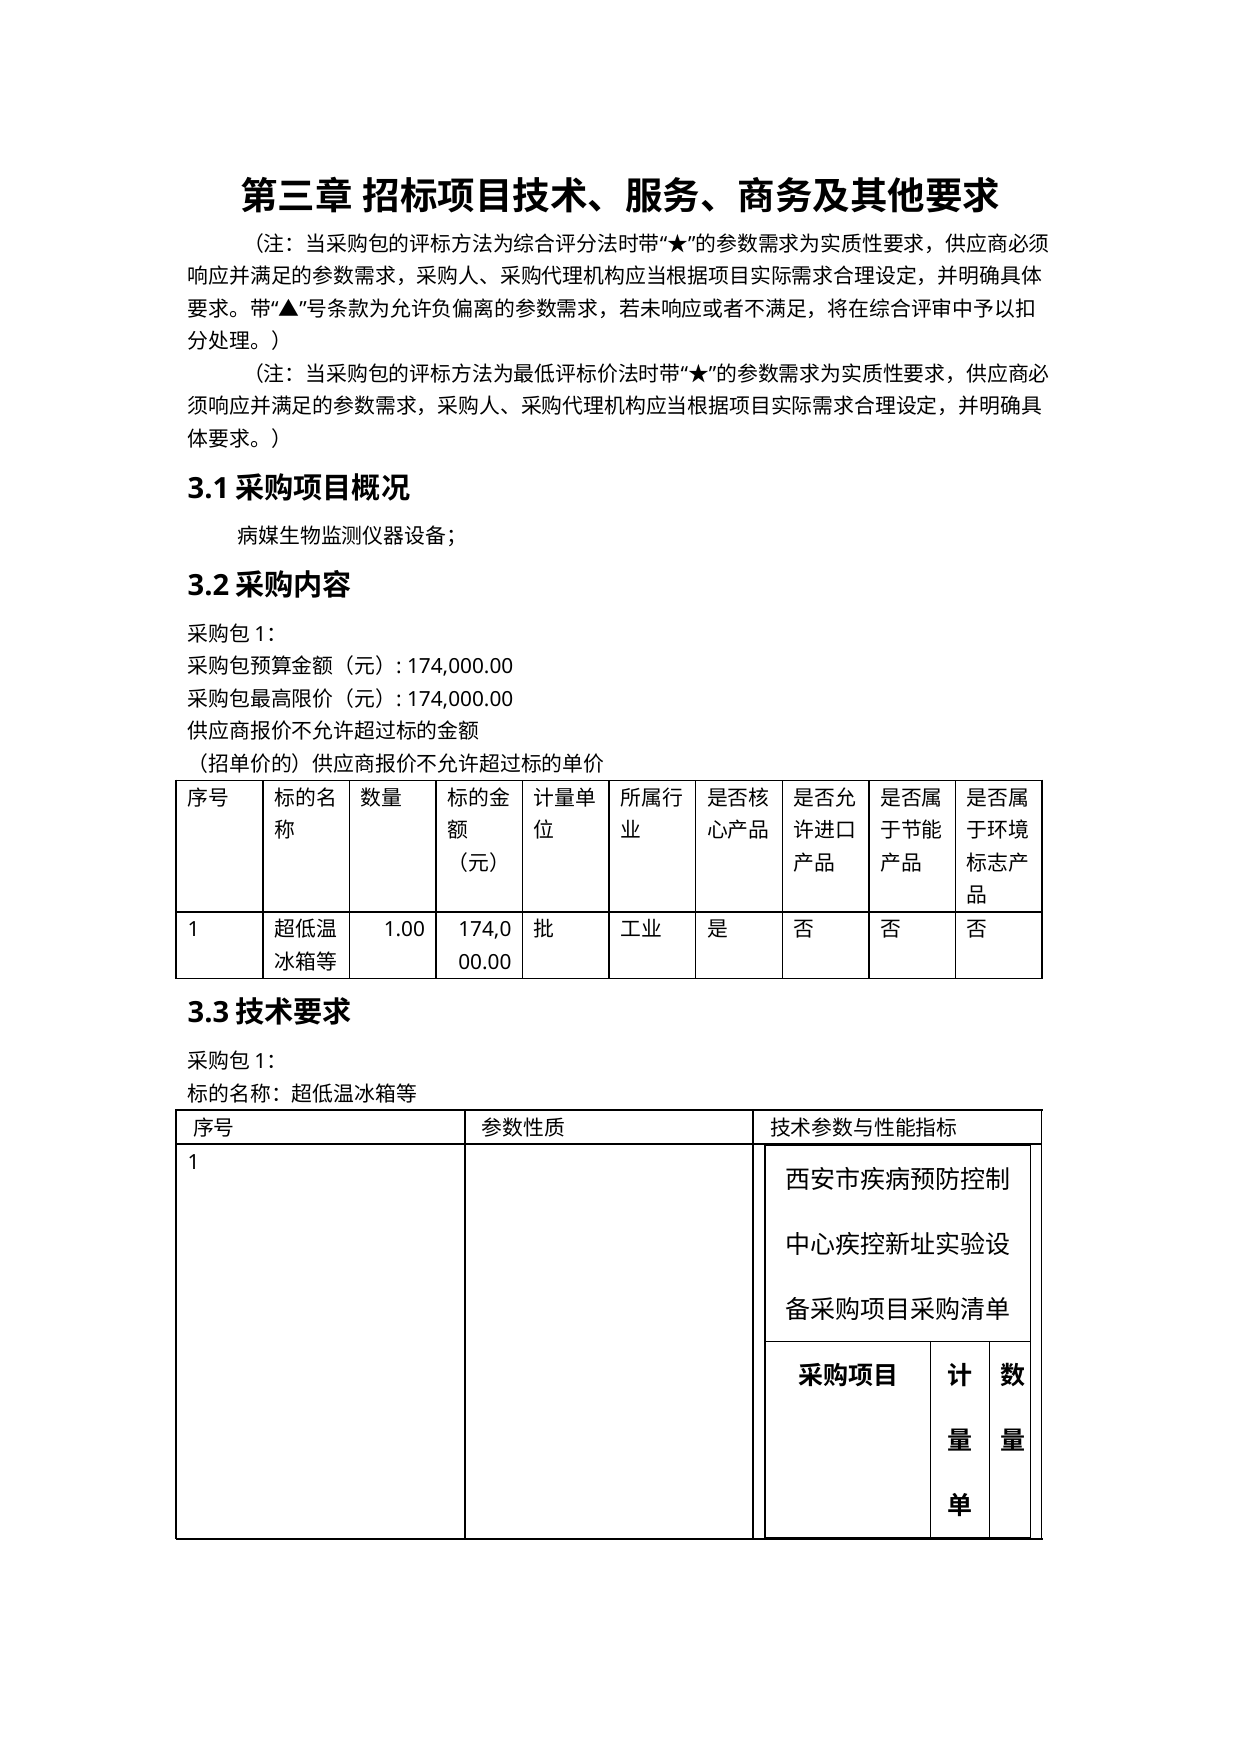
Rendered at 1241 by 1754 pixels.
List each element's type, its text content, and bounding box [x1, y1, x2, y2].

table_cell [466, 1145, 752, 1538]
table_cell [766, 1342, 930, 1537]
text 3.2采购内容 [187, 552, 1053, 617]
table_header 序号 [177, 781, 262, 911]
table_cell 1 [177, 913, 262, 978]
table_header 是否核心产品 [696, 781, 782, 911]
table_header 是否属于环境标志产品 [956, 781, 1041, 911]
table_cell 1 [177, 1145, 464, 1538]
table_header 是否属于节能产品 [870, 781, 955, 911]
table_cell [766, 1146, 1030, 1341]
table_cell 否 [870, 913, 955, 978]
text （注：当采购包的评标方法为综合评分法时带“★”的参数需求为实质性要求，供应商必须响应并满足的参数需求，采购人、采购代理机构应当根据项目实际需求合理设定，并明确具体要求。带“▲”号条款为允许负偏离的参数需求，若未响应或者不满足，将在综合评审中予以扣分处理。） [187, 227, 1053, 357]
table_header 计量单位 [523, 781, 608, 911]
table_cell 否 [956, 913, 1041, 978]
table_cell 1.00 [350, 913, 435, 978]
text 采购包最高限价（元）: 174,000.00 [187, 682, 1053, 714]
table_cell [931, 1342, 989, 1537]
table_cell 是 [696, 913, 782, 978]
text 标的名称：超低温冰箱等 [187, 1077, 1053, 1109]
text 供应商报价不允许超过标的金额 [187, 714, 1053, 747]
table_header 技术参数与性能指标 [754, 1111, 1041, 1143]
table_header 所属行业 [610, 781, 695, 911]
table_cell [1031, 1145, 1041, 1538]
table_header 标的金额 （元） [437, 781, 522, 911]
text （招单价的）供应商报价不允许超过标的单价 [187, 747, 1053, 779]
table_cell 工业 [610, 913, 695, 978]
table_cell 174,000.00 [437, 913, 522, 978]
text 采购包1： [187, 1044, 1053, 1077]
table_cell 否 [783, 913, 868, 978]
text （注：当采购包的评标方法为最低评标价法时带“★”的参数需求为实质性要求，供应商必须响应并满足的参数需求，采购人、采购代理机构应当根据项目实际需求合理设定，并明确具体要求。） [187, 357, 1053, 454]
table_header 参数性质 [466, 1111, 752, 1143]
text 3.1采购项目概况 [187, 454, 1053, 519]
table_header 数量 [350, 781, 435, 911]
table_header 序号 [177, 1111, 464, 1143]
table_cell [990, 1342, 1030, 1537]
text 采购包1： [187, 617, 1053, 649]
table_header 标的名称 [264, 781, 349, 911]
table_cell [754, 1145, 764, 1538]
table_cell 超低温冰箱等 [264, 913, 349, 978]
table_header 是否允许进口产品 [783, 781, 868, 911]
table_cell 批 [523, 913, 608, 978]
text 第三章 招标项目技术、服务、商务及其他要求 [187, 162, 1053, 227]
text 采购包预算金额（元）: 174,000.00 [187, 649, 1053, 682]
text 病媒生物监测仪器设备； [187, 519, 1053, 552]
text 3.3技术要求 [187, 979, 1053, 1044]
